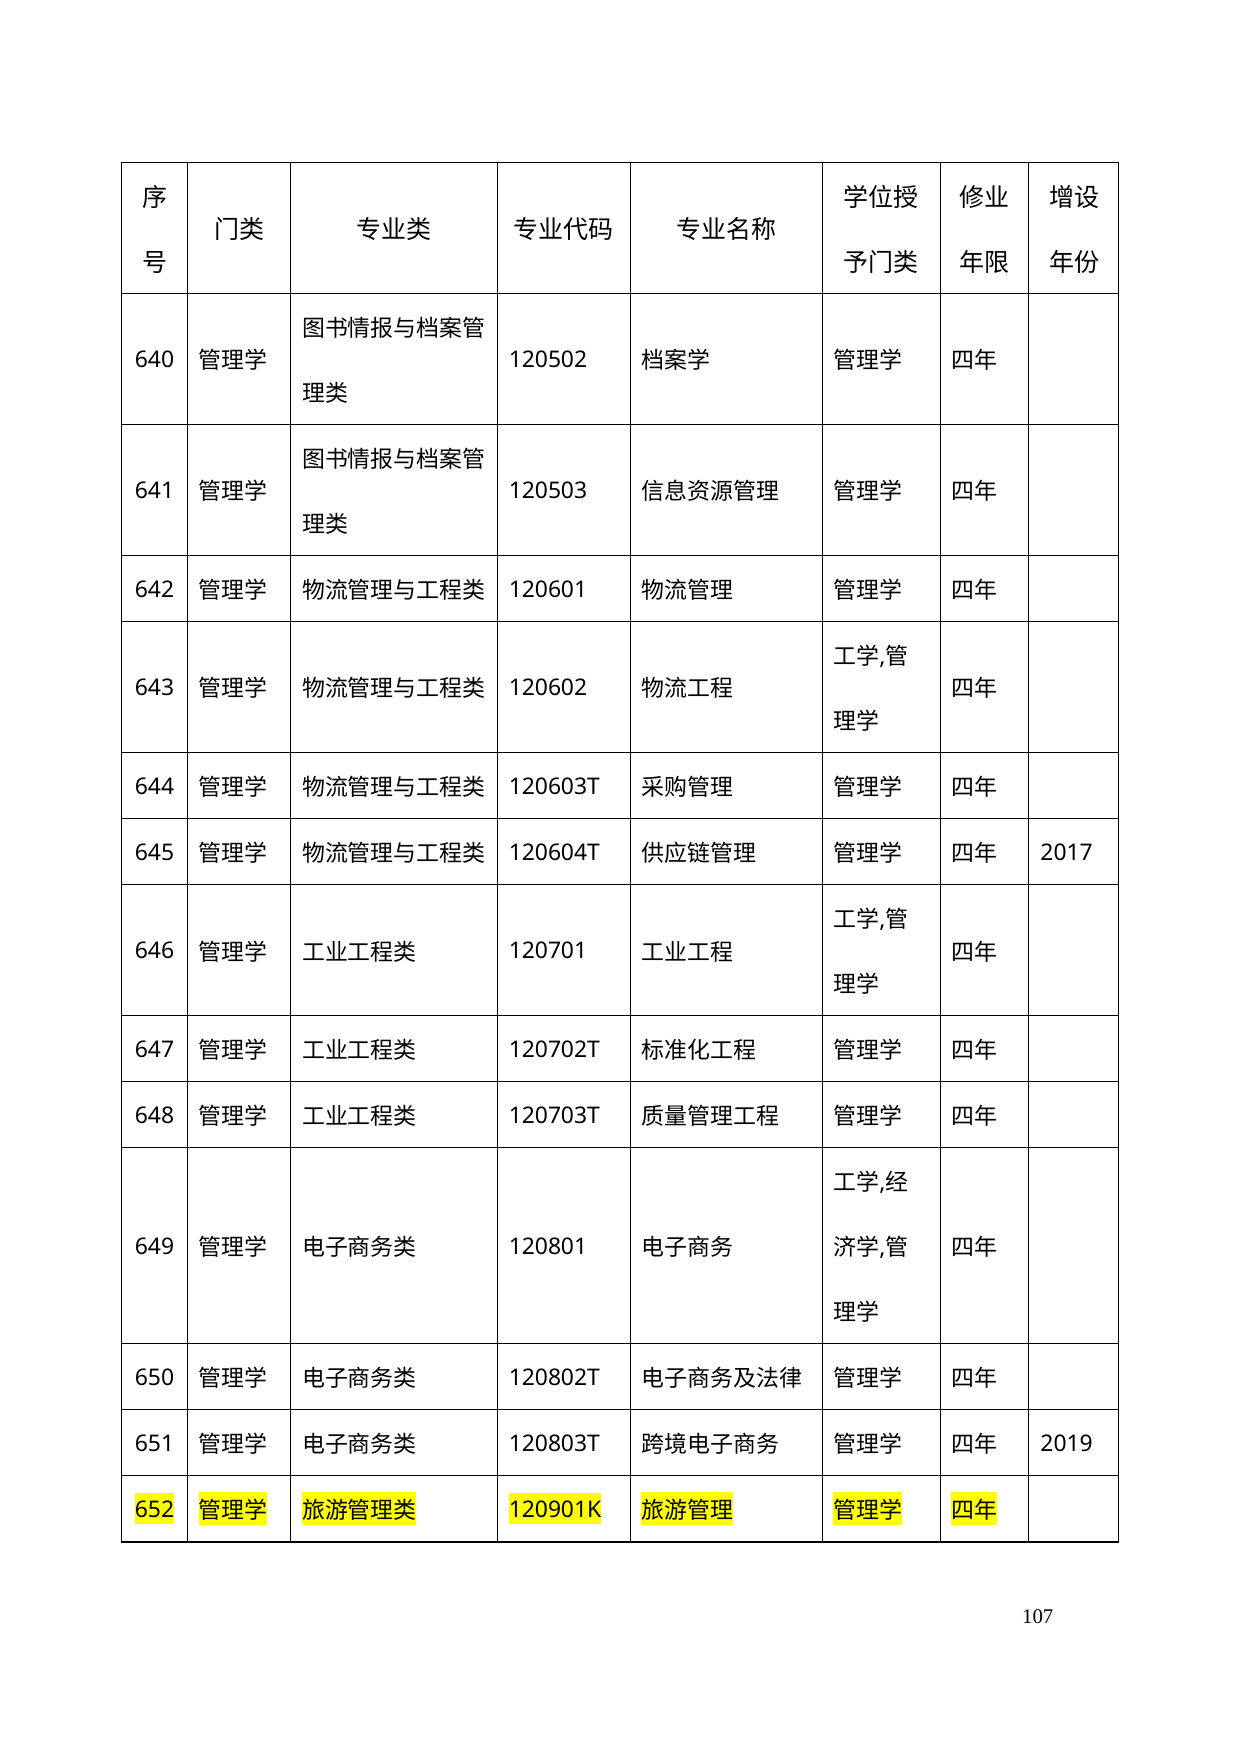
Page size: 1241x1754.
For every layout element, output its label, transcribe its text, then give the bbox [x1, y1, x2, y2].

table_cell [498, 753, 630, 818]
table_header 序号 [122, 163, 187, 293]
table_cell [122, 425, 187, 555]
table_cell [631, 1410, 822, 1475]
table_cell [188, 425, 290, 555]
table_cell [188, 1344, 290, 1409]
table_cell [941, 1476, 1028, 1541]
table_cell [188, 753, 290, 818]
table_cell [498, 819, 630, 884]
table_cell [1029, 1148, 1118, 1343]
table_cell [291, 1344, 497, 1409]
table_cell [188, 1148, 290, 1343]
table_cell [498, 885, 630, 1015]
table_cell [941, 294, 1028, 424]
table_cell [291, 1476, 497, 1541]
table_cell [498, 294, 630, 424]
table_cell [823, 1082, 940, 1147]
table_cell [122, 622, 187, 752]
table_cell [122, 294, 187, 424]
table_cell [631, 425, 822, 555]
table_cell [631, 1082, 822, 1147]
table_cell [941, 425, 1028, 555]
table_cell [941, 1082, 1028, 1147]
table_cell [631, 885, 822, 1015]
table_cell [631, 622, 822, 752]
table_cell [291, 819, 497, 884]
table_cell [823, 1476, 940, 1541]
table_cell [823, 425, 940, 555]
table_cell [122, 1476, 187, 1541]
table_header 专业代码 [498, 163, 630, 293]
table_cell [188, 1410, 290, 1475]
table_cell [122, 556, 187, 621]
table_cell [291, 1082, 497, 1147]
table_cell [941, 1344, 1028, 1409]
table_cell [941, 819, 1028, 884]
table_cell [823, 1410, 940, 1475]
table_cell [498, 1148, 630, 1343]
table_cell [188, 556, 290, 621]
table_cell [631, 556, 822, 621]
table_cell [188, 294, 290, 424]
table_header 专业名称 [631, 163, 822, 293]
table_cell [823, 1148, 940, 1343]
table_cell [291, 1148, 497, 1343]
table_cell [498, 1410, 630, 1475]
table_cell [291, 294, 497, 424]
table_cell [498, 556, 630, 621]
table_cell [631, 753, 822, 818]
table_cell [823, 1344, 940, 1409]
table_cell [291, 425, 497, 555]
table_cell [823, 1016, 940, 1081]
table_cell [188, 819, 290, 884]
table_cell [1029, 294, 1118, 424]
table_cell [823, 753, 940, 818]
table_header 专业类 [291, 163, 497, 293]
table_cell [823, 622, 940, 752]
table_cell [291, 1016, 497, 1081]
table_header 增设年份 [1029, 163, 1118, 293]
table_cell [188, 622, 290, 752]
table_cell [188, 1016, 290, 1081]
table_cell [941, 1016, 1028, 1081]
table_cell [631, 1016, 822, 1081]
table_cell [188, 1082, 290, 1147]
table_header 学位授予门类 [823, 163, 940, 293]
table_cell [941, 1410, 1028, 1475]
table_header 修业年限 [941, 163, 1028, 293]
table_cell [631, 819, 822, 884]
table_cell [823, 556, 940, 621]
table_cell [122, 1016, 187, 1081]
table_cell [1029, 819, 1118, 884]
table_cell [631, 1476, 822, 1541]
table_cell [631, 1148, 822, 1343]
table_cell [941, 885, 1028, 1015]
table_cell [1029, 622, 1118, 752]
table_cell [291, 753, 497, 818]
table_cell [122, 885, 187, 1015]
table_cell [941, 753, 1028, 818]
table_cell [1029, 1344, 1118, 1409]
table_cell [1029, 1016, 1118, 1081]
table_header 门类 [188, 163, 290, 293]
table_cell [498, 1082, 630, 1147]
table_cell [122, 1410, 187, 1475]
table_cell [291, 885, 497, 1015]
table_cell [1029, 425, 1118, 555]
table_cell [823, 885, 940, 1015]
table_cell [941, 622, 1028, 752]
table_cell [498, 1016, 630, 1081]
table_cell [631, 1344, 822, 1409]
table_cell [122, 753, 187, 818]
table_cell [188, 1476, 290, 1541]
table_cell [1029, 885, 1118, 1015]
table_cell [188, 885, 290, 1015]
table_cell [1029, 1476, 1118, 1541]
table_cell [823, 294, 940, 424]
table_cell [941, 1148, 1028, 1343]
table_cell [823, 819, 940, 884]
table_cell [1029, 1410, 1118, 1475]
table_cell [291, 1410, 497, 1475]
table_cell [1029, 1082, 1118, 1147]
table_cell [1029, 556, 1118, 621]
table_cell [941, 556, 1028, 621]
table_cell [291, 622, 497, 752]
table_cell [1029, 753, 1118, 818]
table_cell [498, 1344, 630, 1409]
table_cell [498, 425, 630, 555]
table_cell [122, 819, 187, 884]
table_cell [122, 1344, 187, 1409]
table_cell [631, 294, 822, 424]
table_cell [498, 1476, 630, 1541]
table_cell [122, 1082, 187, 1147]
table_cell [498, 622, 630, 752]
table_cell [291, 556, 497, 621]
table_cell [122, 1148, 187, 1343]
